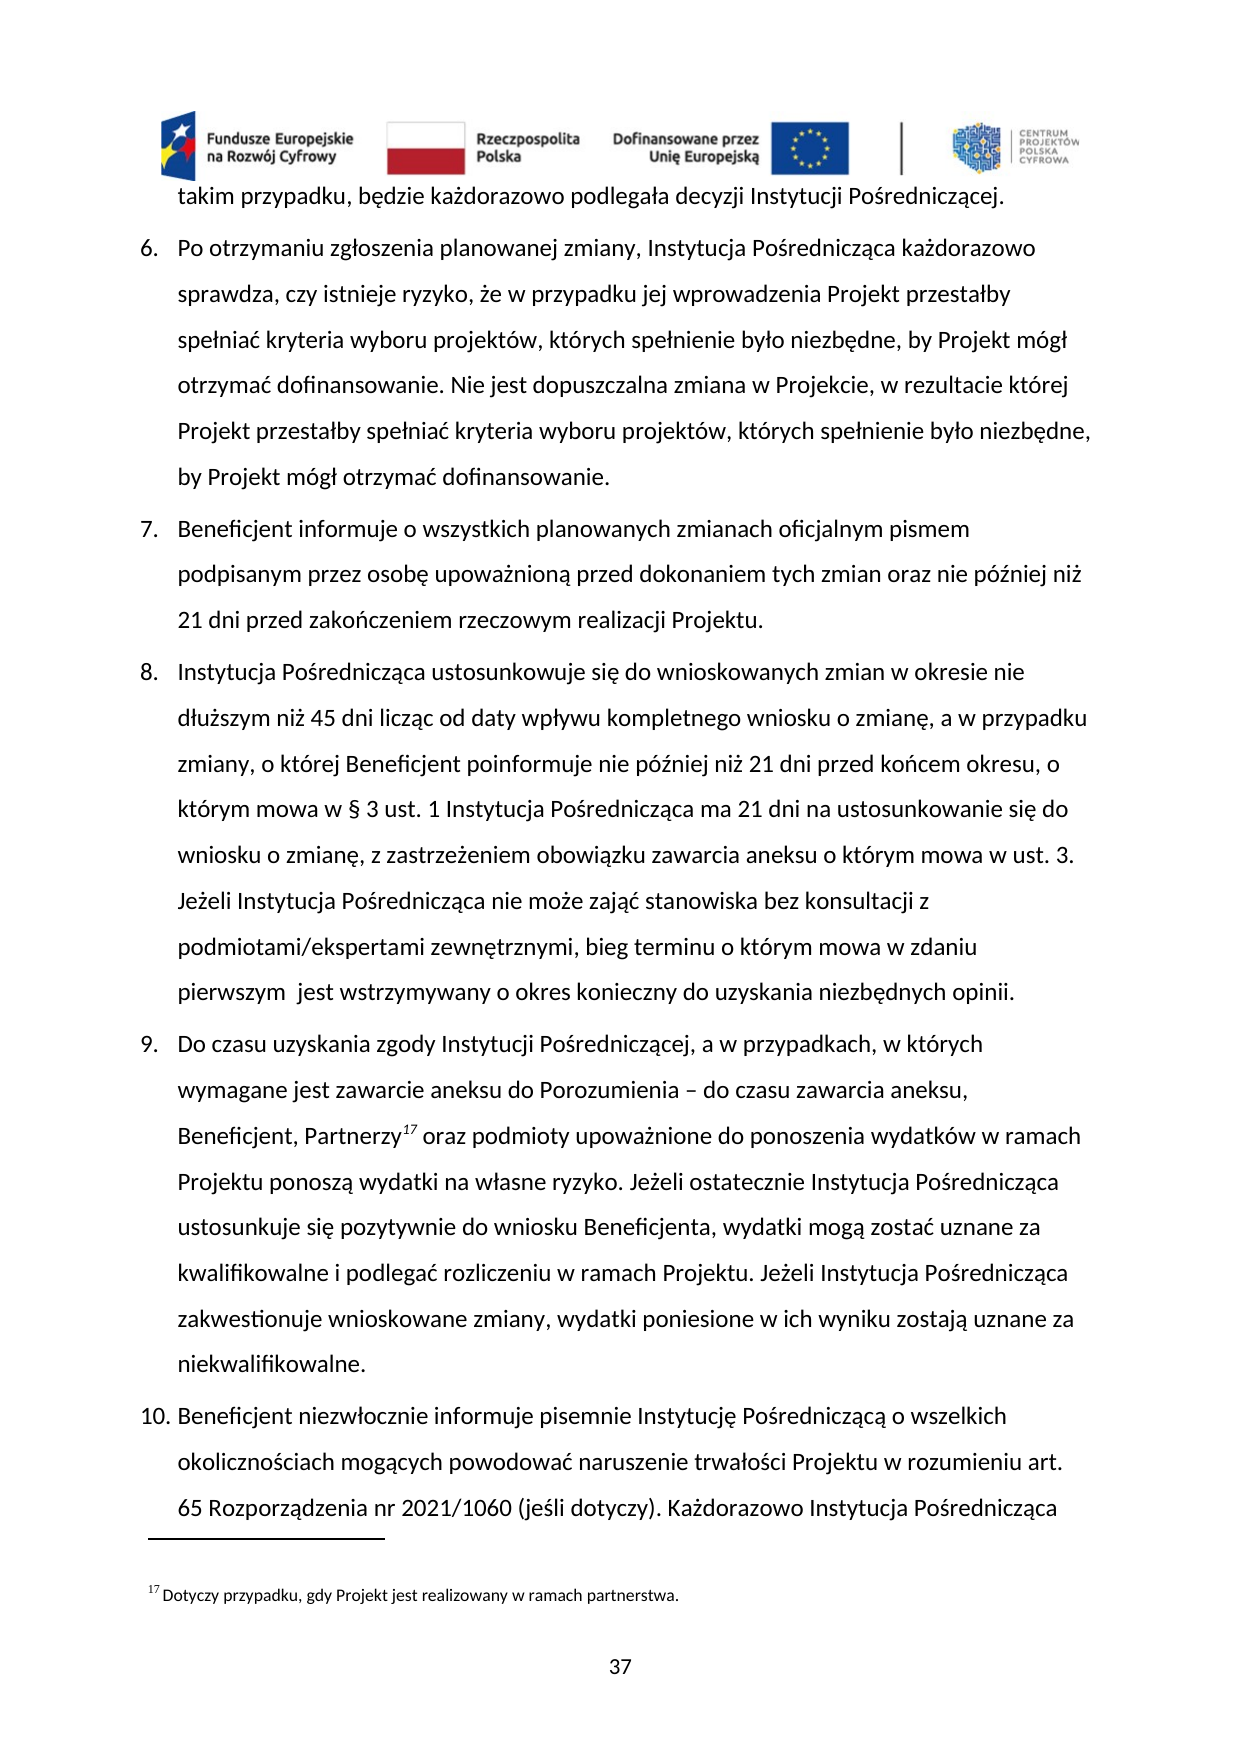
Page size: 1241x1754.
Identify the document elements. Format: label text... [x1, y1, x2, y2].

list Do czasu uzyskania zgody Instytucji Pośredniczącej, a w przypadkach, w których wymagane jest zawarcie aneksu do Porozumienia – do czasu zawarcia aneksu, Beneficjent, Partnerzy oraz podmioty upoważnione do ponoszenia wydatków w ramach Projektu ponoszą wydatki na własne ryzyko. Jeżeli ostatecznie Instytucja Pośrednicząca ustosunkuje się pozytywnie do wniosku Beneficjenta, wydatki mogą zostać uznane za kwalifikowalne i podlegać rozliczeniu w ramach Projektu. Jeżeli Instytucja Pośrednicząca zakwestionuje wnioskowane zmiany, wydatki poniesione w ich wyniku zostają uznane za niekwalifikowalne. [140, 1028, 1092, 1379]
list Beneficjent informuje o wszystkich planowanych zmianach oficjalnym pismem podpisanym przez osobę upoważnioną przed dokonaniem tych zmian oraz nie później niż 21 dni przed zakończeniem rzeczowym realizacji Projektu. [140, 513, 1092, 635]
list Instytucja Pośrednicząca ustosunkowuje się do wnioskowanych zmian w okresie nie dłuższym niż 45 dni licząc od daty wpływu kompletnego wniosku o zmianę, a w przypadku zmiany, o której Beneficjent poinformuje nie później niż 21 dni przed końcem okresu, o którym mowa w § 3 ust. 1 Instytucja Pośrednicząca ma 21 dni na ustosunkowanie się do wniosku o zmianę, z zastrzeżeniem obowiązku zawarcia aneksu o którym mowa w ust. 3. Jeżeli Instytucja Pośrednicząca nie może zająć stanowiska bez konsultacji z podmiotami/ekspertami zewnętrznymi, bieg terminu o którym mowa w zdaniu pierwszym jest wstrzymywany o okres konieczny do uzyskania niezbędnych opinii. [140, 656, 1092, 1007]
list Po otrzymaniu zgłoszenia planowanej zmiany, Instytucja Pośrednicząca każdorazowo sprawdza, czy istnieje ryzyko, że w przypadku jej wprowadzenia Projekt przestałby spełniać kryteria wyboru projektów, których spełnienie było niezbędne, by Projekt mógł otrzymać dofinansowanie. Nie jest dopuszczalna zmiana w Projekcie, w rezultacie której Projekt przestałby spełniać kryteria wyboru projektów, których spełnienie było niezbędne, by Projekt mógł otrzymać dofinansowanie. [140, 232, 1092, 491]
picture [161, 111, 1080, 181]
